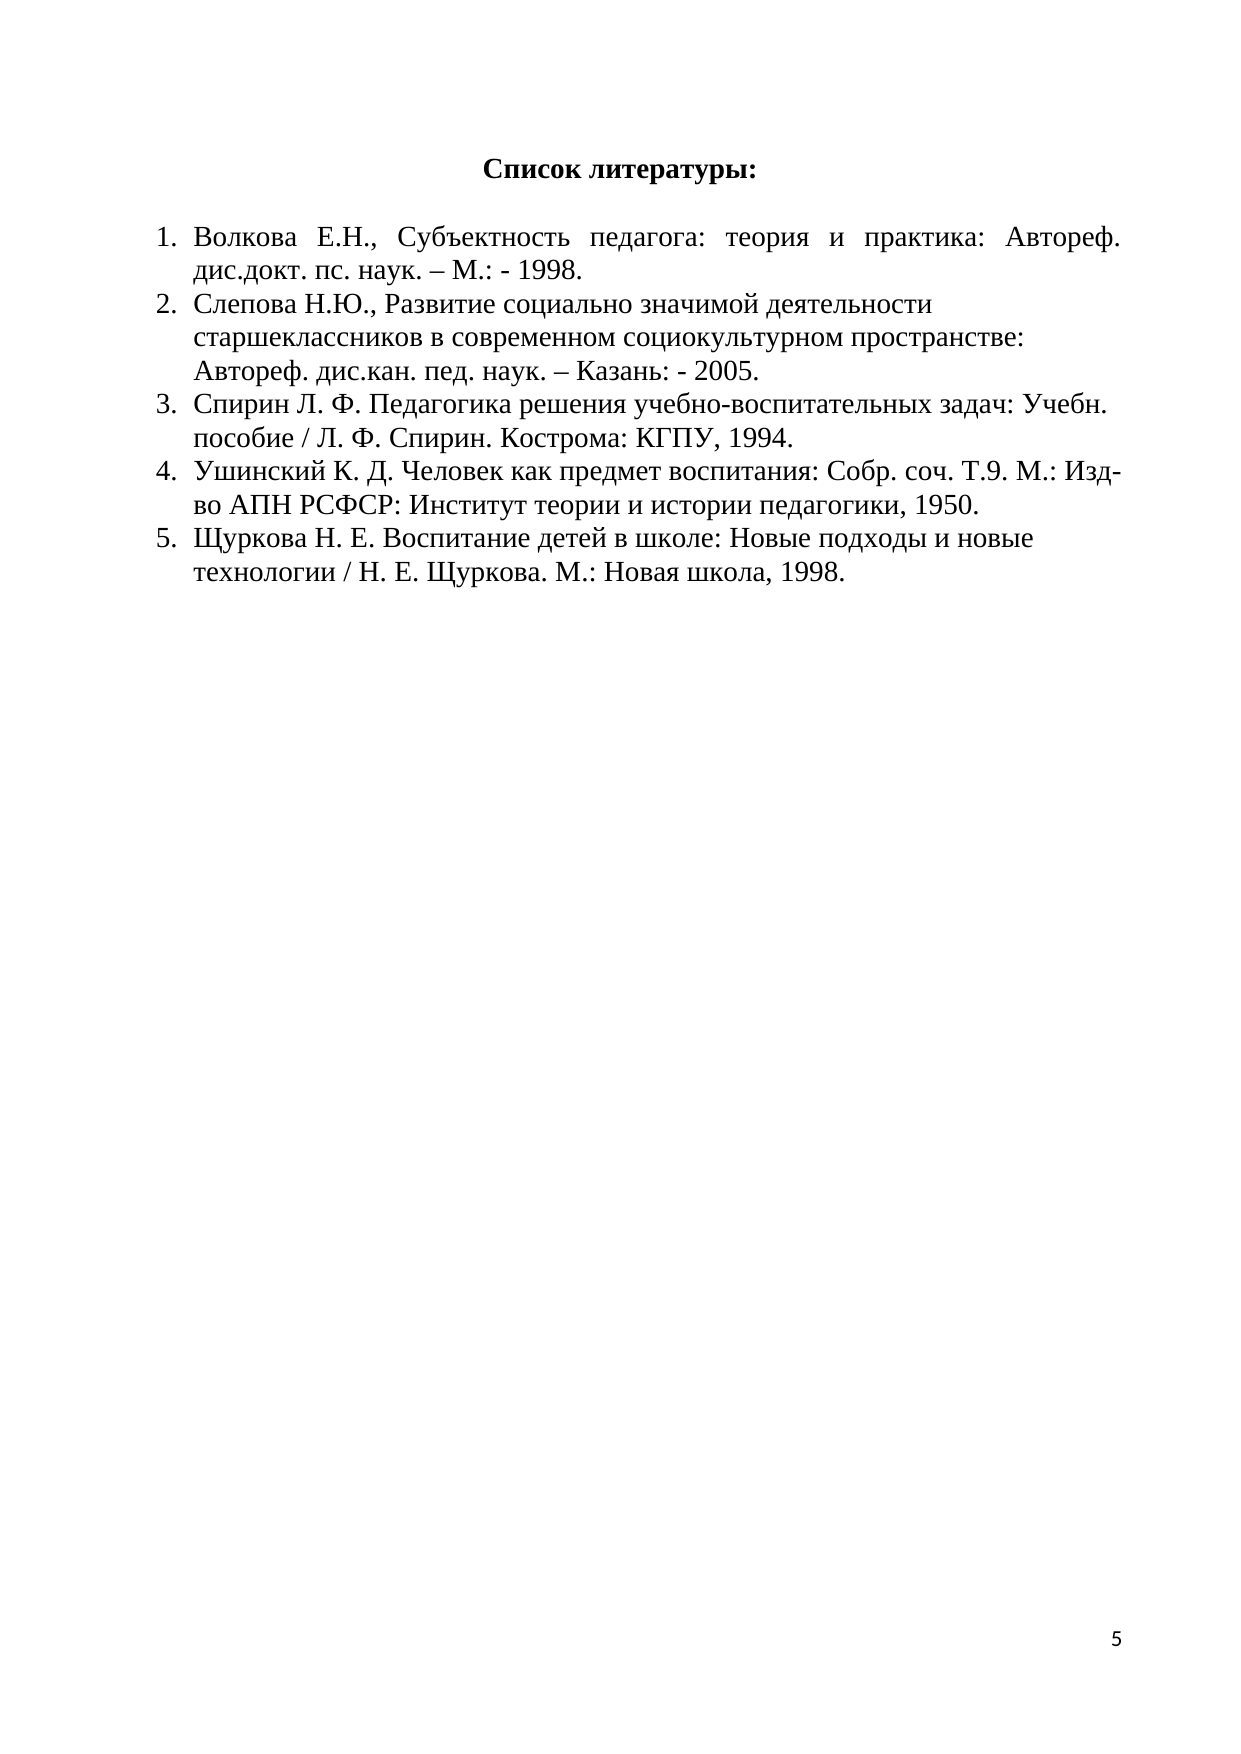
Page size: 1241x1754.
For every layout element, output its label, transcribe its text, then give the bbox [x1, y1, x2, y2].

list Ушинский К. Д. Человек как предмет воспитания: Собр. соч. Т.9. М.: Изд-во АПН РСФСР: Институт теории и истории педагогики, 1950. [156, 453, 1122, 521]
list Спирин Л. Ф. Педагогика решения учебно-воспитательных задач: Учебн. пособие / Л. Ф. Спирин. Кострома: КГПУ, 1994. [156, 386, 1122, 453]
text Список литературы: [118, 152, 1122, 185]
list Слепова Н.Ю., Развитие социально значимой деятельности старшеклассников в современном социокультурном пространстве: Автореф. дис.кан. пед. наук. – Казань: - 2005. [156, 286, 1122, 386]
list Щуркова Н. Е. Воспитание детей в школе: Новые подходы и новые технологии / Н. Е. Щуркова. М.: Новая школа, 1998. [156, 521, 1122, 588]
list Волкова Е.Н., Субъектность педагога: теория и практика: Автореф. дис.докт. пс. наук. – М.: - 1998. [156, 219, 1122, 286]
